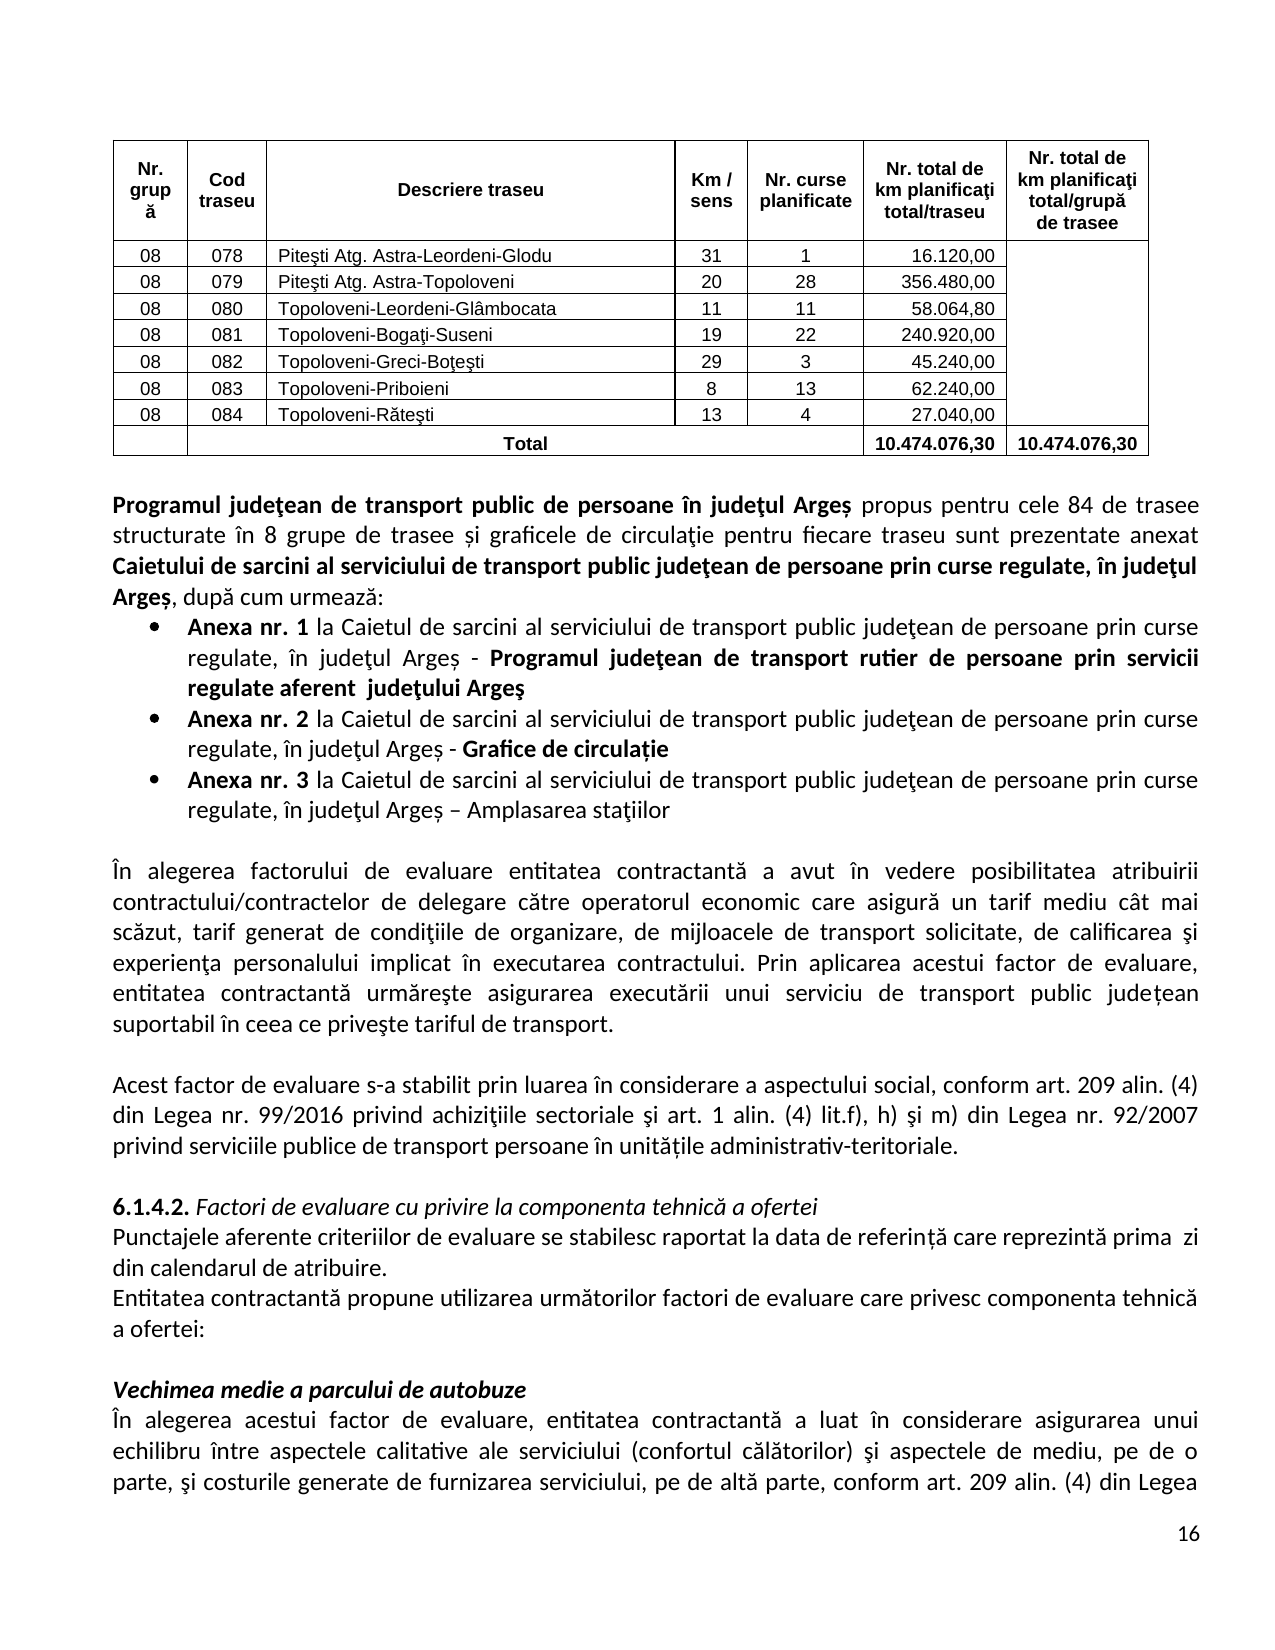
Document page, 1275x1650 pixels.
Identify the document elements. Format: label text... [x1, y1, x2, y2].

table_header Km / sens [676, 141, 747, 239]
text Vechimea medie a parcului de autobuze [112, 1374, 1200, 1405]
list Anexa nr. 2 la Caietul de sarcini al serviciului de transport public judeţean de persoane prin curse regulate, în judeţul Argeș - Grafice de circulație [150, 703, 1200, 764]
table_cell 078 [188, 241, 266, 266]
table_cell Total [188, 426, 863, 454]
table_cell 080 [188, 294, 266, 319]
table_cell 1 [748, 241, 863, 266]
table_cell 16.120,00 [864, 241, 1006, 266]
table_cell 13 [748, 373, 863, 399]
table_cell 08 [114, 294, 187, 319]
table_header Nr. grupă [114, 141, 187, 239]
text Entitatea contractantă propune utilizarea următorilor factori de evaluare care privesc componenta tehnică a ofertei: [112, 1283, 1200, 1344]
table_header Nr. total de km planificaţi total/traseu [864, 141, 1006, 239]
text Acest factor de evaluare s-a stabilit prin luarea în considerare a aspectului social, conform art. 209 alin. (4) din Legea nr. 99/2016 privind achiziţiile sectoriale şi art. 1 alin. (4) lit.f), h) şi m) din Legea nr. 92/2007 privind serviciile publice de transport persoane în unitățile administrativ-teritoriale. [112, 1069, 1200, 1161]
table_cell Topoloveni-Răteşti [267, 400, 674, 425]
text 6.1.4.2. Factori de evaluare cu privire la componenta tehnică a ofertei [112, 1191, 1200, 1222]
table_cell 11 [748, 294, 863, 319]
text Punctajele aferente criteriilor de evaluare se stabilesc raportat la data de referință care reprezintă prima zi din calendarul de atribuire. [112, 1222, 1200, 1283]
table_cell 08 [114, 320, 187, 346]
table_cell 08 [114, 267, 187, 293]
table_cell Piteşti Atg. Astra-Leordeni-Glodu [267, 241, 674, 266]
table_cell 19 [676, 320, 747, 346]
text În alegerea factorului de evaluare entitatea contractantă a avut în vedere posibilitatea atribuirii contractului/contractelor de delegare către operatorul economic care asigură un tarif mediu cât mai scăzut, tarif generat de condiţiile de organizare, de mijloacele de transport solicitate, de calificarea şi experienţa personalului implicat în executarea contractului. Prin aplicarea acestui factor de evaluare, entitatea contractantă urmăreşte asigurarea executării unui serviciu de transport public județean suportabil în ceea ce priveşte tariful de transport. [112, 855, 1200, 1038]
table_cell [114, 426, 187, 454]
table_cell 4 [748, 400, 863, 425]
table_header Cod traseu [188, 141, 266, 239]
table_header Nr. curse planificate [748, 141, 863, 239]
table_cell 08 [114, 373, 187, 399]
table_cell 45.240,00 [864, 347, 1006, 372]
table_cell 240.920,00 [864, 320, 1006, 346]
table_cell Topoloveni-Priboieni [267, 373, 674, 399]
table_cell 082 [188, 347, 266, 372]
table_cell 20 [676, 267, 747, 293]
table_cell 081 [188, 320, 266, 346]
table_cell 3 [748, 347, 863, 372]
table_cell 356.480,00 [864, 267, 1006, 293]
table_cell 084 [188, 400, 266, 425]
table_cell 22 [748, 320, 863, 346]
table_cell Topoloveni-Leordeni-Glâmbocata [267, 294, 674, 319]
table_cell 079 [188, 267, 266, 293]
table_cell 10.474.076,30 [864, 426, 1006, 454]
table_cell 083 [188, 373, 266, 399]
table_cell 27.040,00 [864, 400, 1006, 425]
list Anexa nr. 1 la Caietul de sarcini al serviciului de transport public judeţean de persoane prin curse regulate, în judeţul Argeș - Programul judeţean de transport rutier de persoane prin servicii regulate aferent judeţului Argeş [150, 611, 1200, 703]
table_cell 08 [114, 241, 187, 266]
table_cell Topoloveni-Greci-Boţeşti [267, 347, 674, 372]
table_cell 62.240,00 [864, 373, 1006, 399]
table_cell 08 [114, 400, 187, 425]
text Programul judeţean de transport public de persoane în judeţul Argeș propus pentru cele 84 de trasee structurate în 8 grupe de trasee și graficele de circulaţie pentru fiecare traseu sunt prezentate anexat Caietului de sarcini al serviciului de transport public judeţean de persoane prin curse regulate, în judeţul Argeș, după cum urmează: [112, 489, 1200, 611]
table_header Nr. total de km planificaţi total/grupă de trasee [1007, 141, 1148, 239]
table_cell 31 [676, 241, 747, 266]
table_header Descriere traseu [267, 141, 674, 239]
table_cell 13 [676, 400, 747, 425]
table_cell 11 [676, 294, 747, 319]
table_cell 28 [748, 267, 863, 293]
table_cell 8 [676, 373, 747, 399]
list Anexa nr. 3 la Caietul de sarcini al serviciului de transport public judeţean de persoane prin curse regulate, în judeţul Argeș – Amplasarea staţiilor [150, 764, 1200, 825]
table_cell Piteşti Atg. Astra-Topoloveni [267, 267, 674, 293]
table_cell Topoloveni-Bogaţi-Suseni [267, 320, 674, 346]
table_cell 10.474.076,30 [1007, 426, 1148, 454]
table_cell 08 [114, 347, 187, 372]
table_cell 29 [676, 347, 747, 372]
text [112, 1405, 1200, 1496]
table_cell 58.064,80 [864, 294, 1006, 319]
